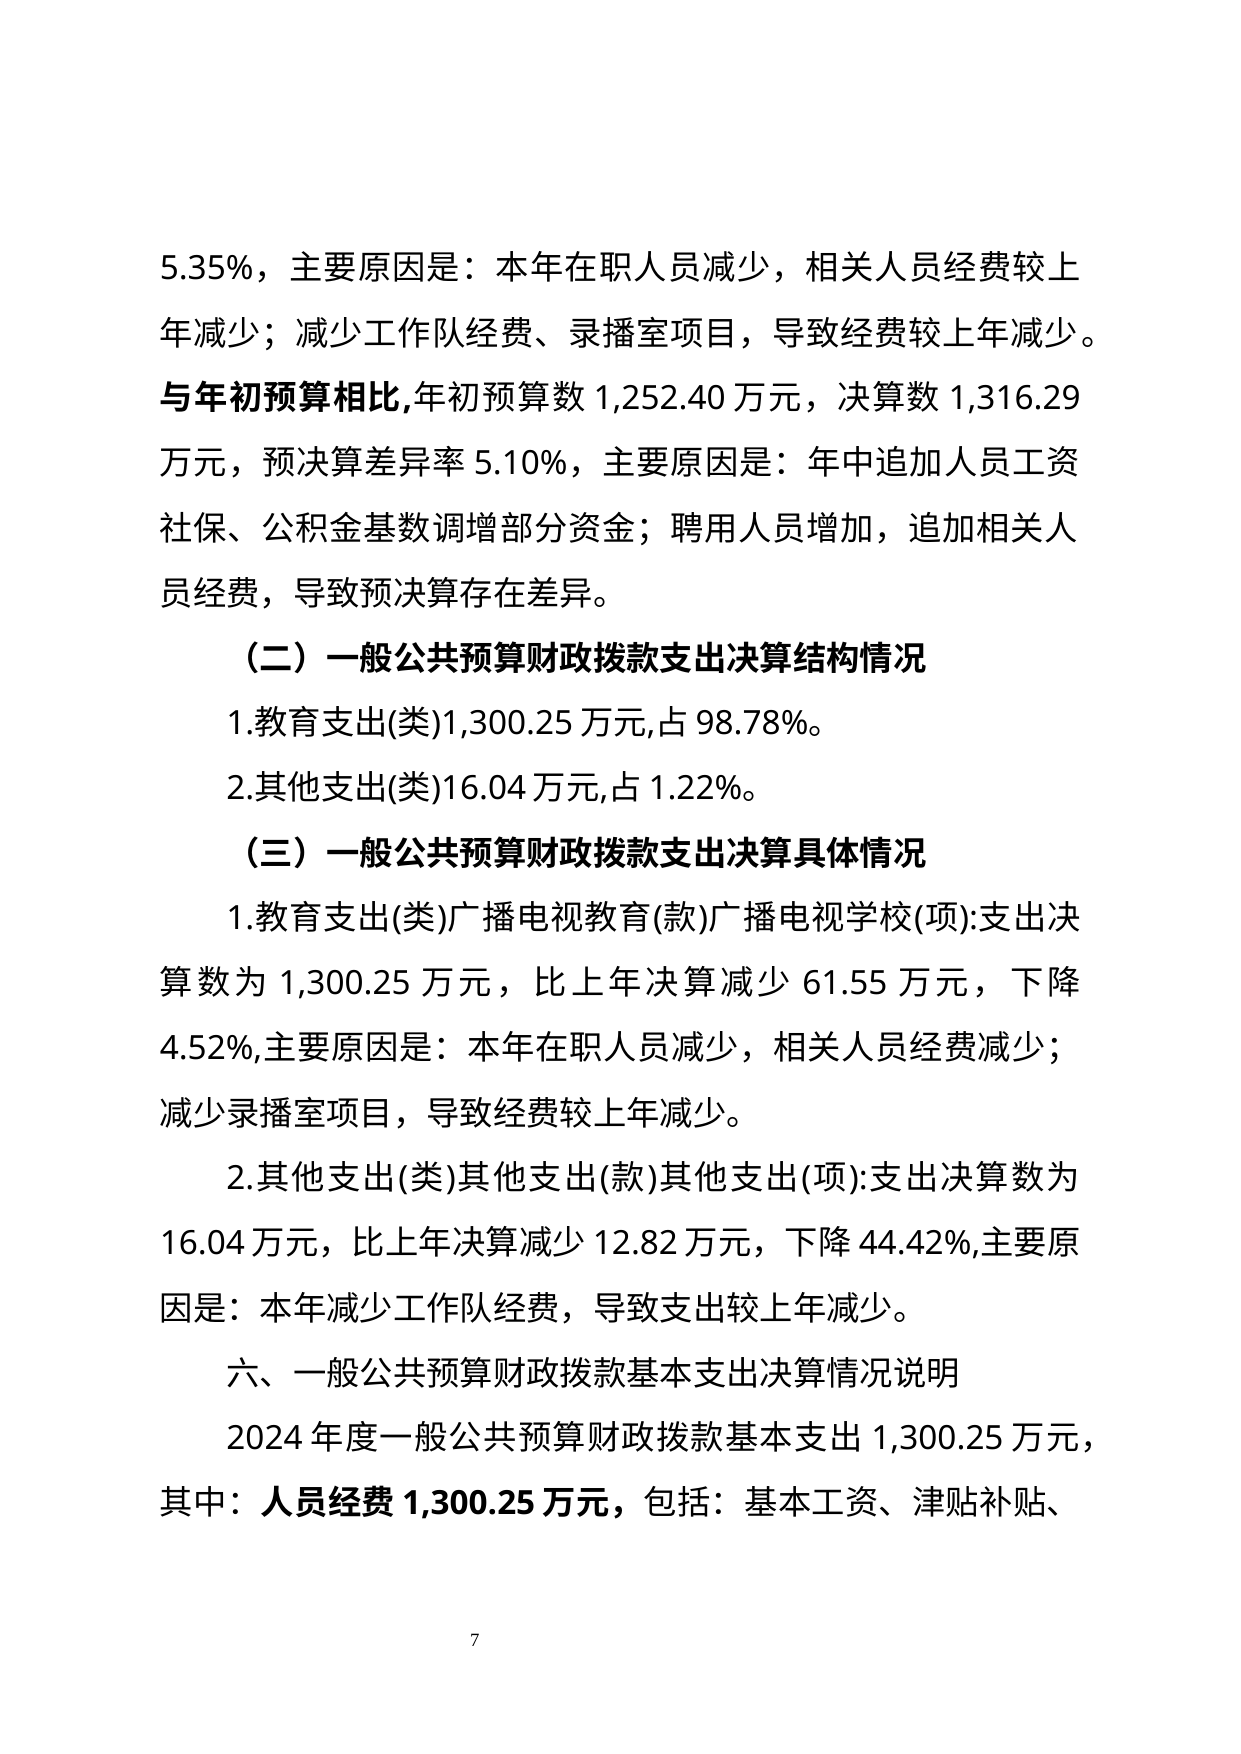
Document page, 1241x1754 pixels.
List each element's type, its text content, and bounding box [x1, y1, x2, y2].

text 2.其他支出(类)16.04万元,占1.22%。 [159, 753, 1081, 818]
text 1.教育支出(类)广播电视教育(款)广播电视学校(项):支出决算数为1,300.25万元，比上年决算减少61.55万元，下降4.52%,主要原因是：本年在职人员减少，相关人员经费减少；减少录播室项目，导致经费较上年减少。 [159, 883, 1081, 1143]
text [159, 1403, 1081, 1533]
text 1.教育支出(类)1,300.25万元,占98.78%。 [159, 688, 1081, 753]
text 2.其他支出(类)其他支出(款)其他支出(项):支出决算数为16.04万元，比上年决算减少12.82万元，下降44.42%,主要原因是：本年减少工作队经费，导致支出较上年减少。 [159, 1143, 1081, 1338]
text （三）一般公共预算财政拨款支出决算具体情况 [159, 818, 1081, 883]
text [159, 233, 1081, 623]
text （二）一般公共预算财政拨款支出决算结构情况 [159, 623, 1081, 688]
text 六、一般公共预算财政拨款基本支出决算情况说明 [159, 1338, 1081, 1403]
